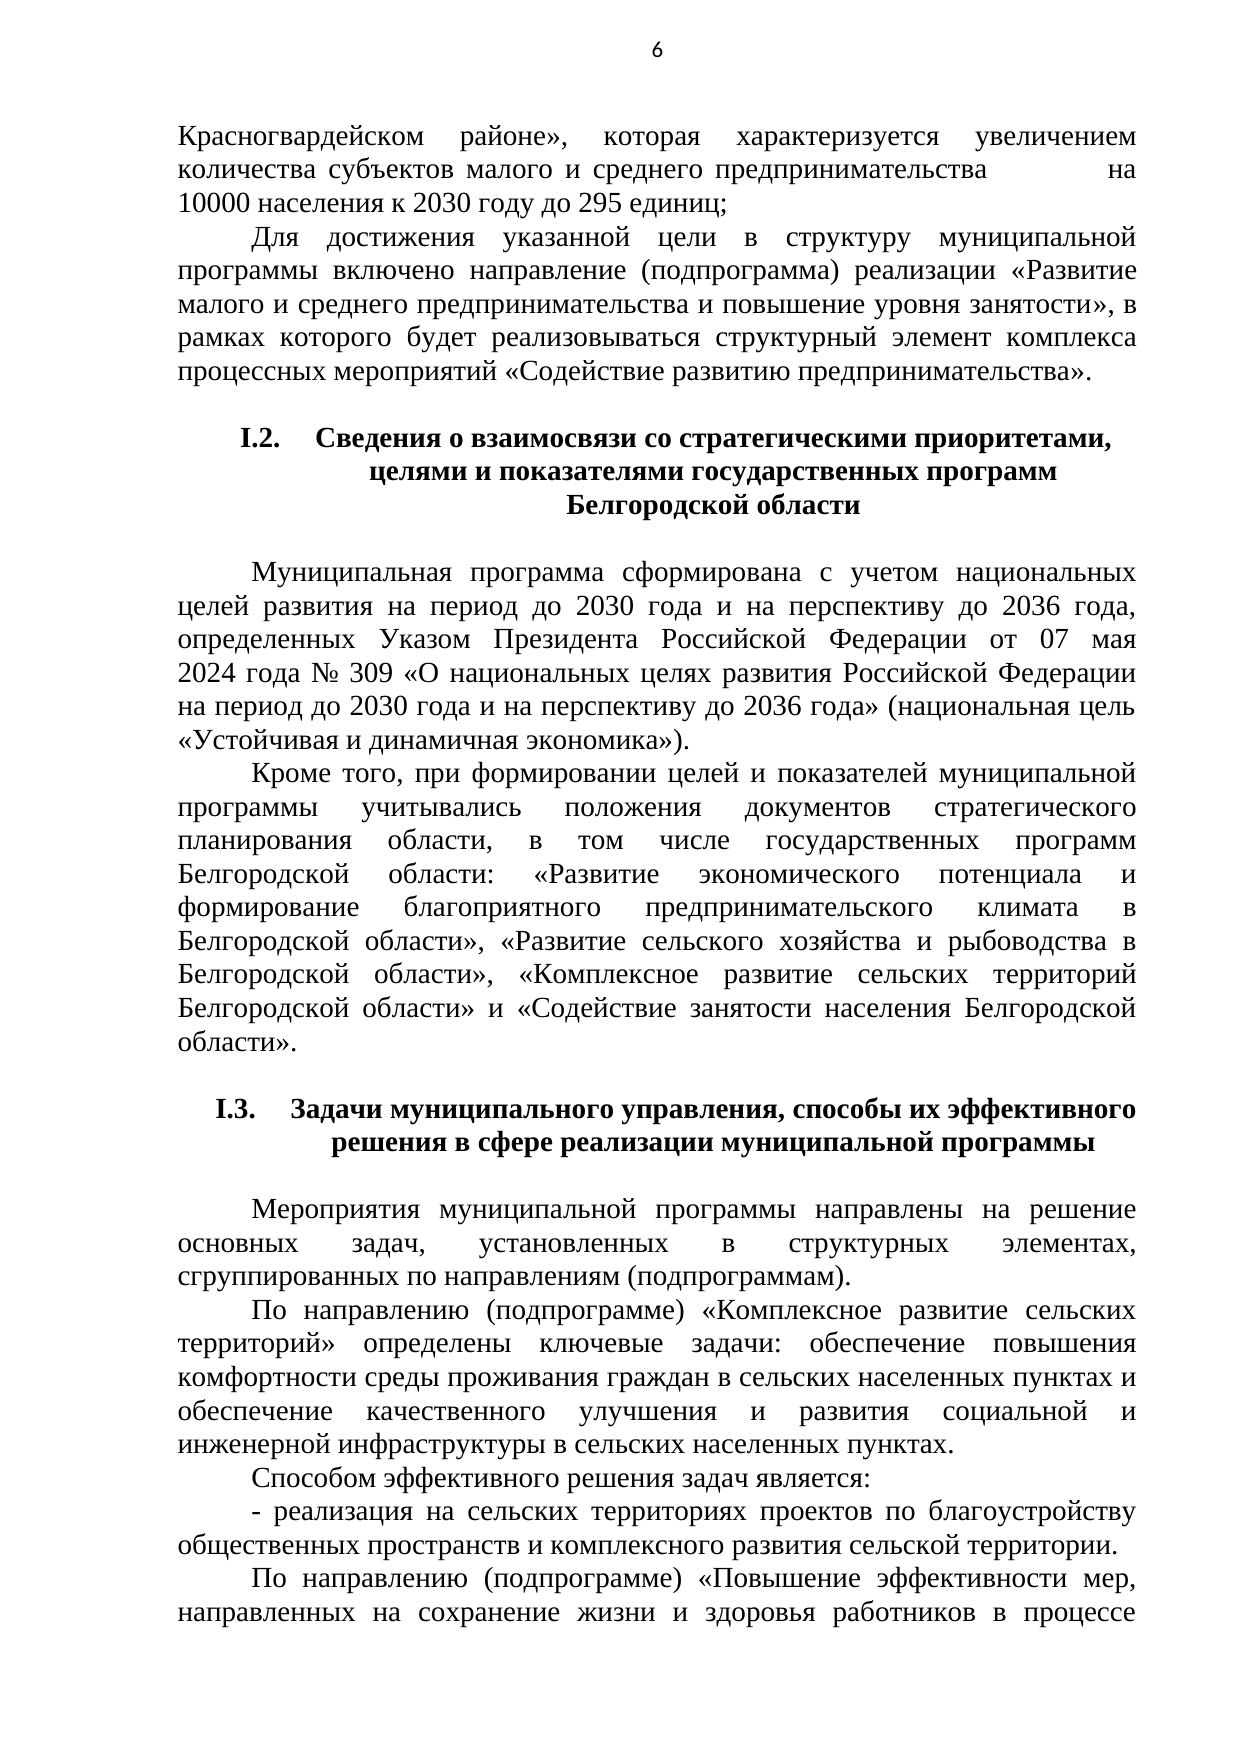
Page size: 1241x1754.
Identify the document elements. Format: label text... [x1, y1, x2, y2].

text Кроме того, при формировании целей и показателей муниципальной программы учитывались положения документов стратегического планирования области, в том числе государственных программ Белгородской области: «Развитие экономического потенциала и формирование благоприятного предпринимательского климата в Белгородской области», «Развитие сельского хозяйства и рыбоводства в Белгородской области», «Комплексное развитие сельских территорий Белгородской области» и «Содействие занятости населения Белгородской области». [177, 755, 1137, 1057]
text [177, 118, 1137, 219]
text - реализация на сельских территориях проектов по благоустройству общественных пространств и комплексного развития сельской территории. [177, 1493, 1137, 1560]
text Для достижения указанной цели в структуру муниципальной программы включено направление (подпрограмма) реализации «Развитие малого и среднего предпринимательства и повышение уровня занятости», в рамках которого будет реализовываться структурный элемент комплекса процессных мероприятий «Содействие развитию предпринимательства». [177, 219, 1137, 386]
text Мероприятия муниципальной программы направлены на решение основных задач, установленных в структурных элементах, сгруппированных по направлениям (подпрограммам). [177, 1191, 1137, 1292]
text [177, 1560, 1137, 1627]
list Сведения о взаимосвязи со стратегическими приоритетами, целями и показателями государственных программ Белгородской области [215, 420, 1137, 521]
text Способом эффективного решения задач является: [177, 1460, 1137, 1493]
text По направлению (подпрограмме) «Комплексное развитие сельских территорий» определены ключевые задачи: обеспечение повышения комфортности среды проживания граждан в сельских населенных пунктах и обеспечение качественного улучшения и развития социальной и инженерной инфраструктуры в сельских населенных пунктах. [177, 1292, 1137, 1460]
text Муниципальная программа сформирована с учетом национальных целей развития на период до 2030 года и на перспективу до 2036 года, определенных Указом Президента Российской Федерации от 07 мая 2024 года № 309 «О национальных целях развития Российской Федерации на период до 2030 года и на перспективу до 2036 года» (национальная цель «Устойчивая и динамичная экономика»). [177, 554, 1137, 755]
list Задачи муниципального управления, способы их эффективного решения в сфере реализации муниципальной программы [215, 1091, 1137, 1158]
